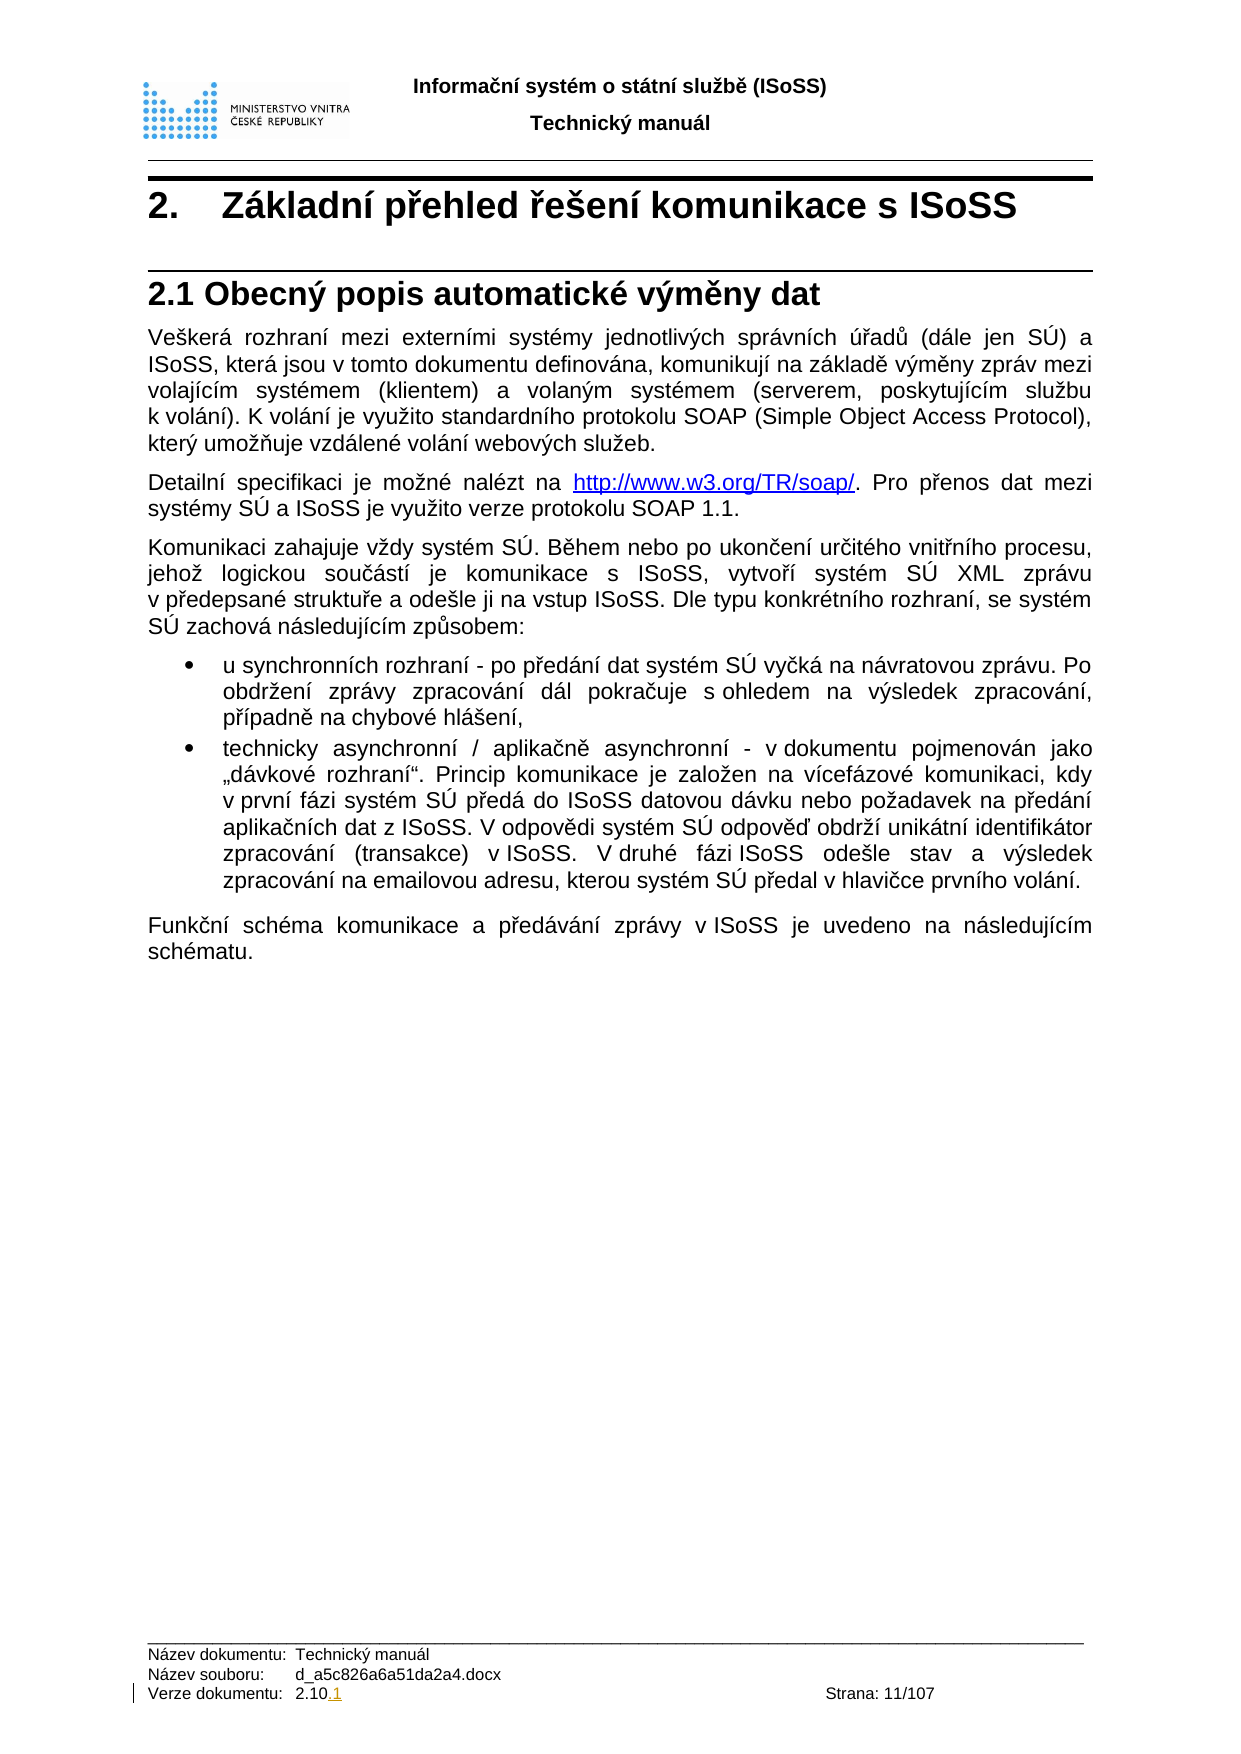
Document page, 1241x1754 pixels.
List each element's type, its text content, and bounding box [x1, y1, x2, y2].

picture [143, 82, 350, 139]
text Komunikaci zahajuje vždy systém SÚ. Během nebo po ukončení určitého vnitřního procesu, jehož logickou součástí je komunikace s ISoSS, vytvoří systém SÚ XML zprávu v předepsané struktuře a odešle ji na vstup ISoSS. Dle typu konkrétního rozhraní, se systém SÚ zachová následujícím způsobem: [148, 534, 1093, 639]
text Detailní specifikaci je možné nalézt na http://www.w3.org/TR/soap/. Pro přenos dat mezi systémy SÚ a ISoSS je využito verze protokolu SOAP 1.1. [148, 468, 1093, 521]
subtitle Obecný popis automatické výměny dat [148, 272, 1093, 312]
subtitle Základní přehled řešení komunikace s ISoSS [148, 181, 1093, 226]
list technicky asynchronní / aplikačně asynchronní - v dokumentu pojmenován jako „dávkové rozhraní“. Princip komunikace je založen na vícefázové komunikaci, kdy v první fázi systém SÚ předá do ISoSS datovou dávku nebo požadavek na předání aplikačních dat z ISoSS. V odpovědi systém SÚ odpověď obdrží unikátní identifikátor zpracování (transakce) v ISoSS. V druhé fázi ISoSS odešle stav a výsledek zpracování na emailovou adresu, kterou systém SÚ předal v hlavičce prvního volání. [185, 735, 1093, 893]
list u synchronních rozhraní - po předání dat systém SÚ vyčká na návratovou zprávu. Po obdržení zprávy zpracování dál pokračuje s ohledem na výsledek zpracování, případně na chybové hlášení, [185, 652, 1093, 731]
text Veškerá rozhraní mezi externími systémy jednotlivých správních úřadů (dále jen SÚ) a ISoSS, která jsou v tomto dokumentu definována, komunikují na základě výměny zpráv mezi volajícím systémem (klientem) a volaným systémem (serverem, poskytujícím službu k volání). K volání je využito standardního protokolu SOAP (Simple Object Access Protocol), který umožňuje vzdálené volání webových služeb. [148, 324, 1093, 456]
text Funkční schéma komunikace a předávání zprávy v ISoSS je uvedeno na následujícím schématu. [148, 912, 1093, 964]
